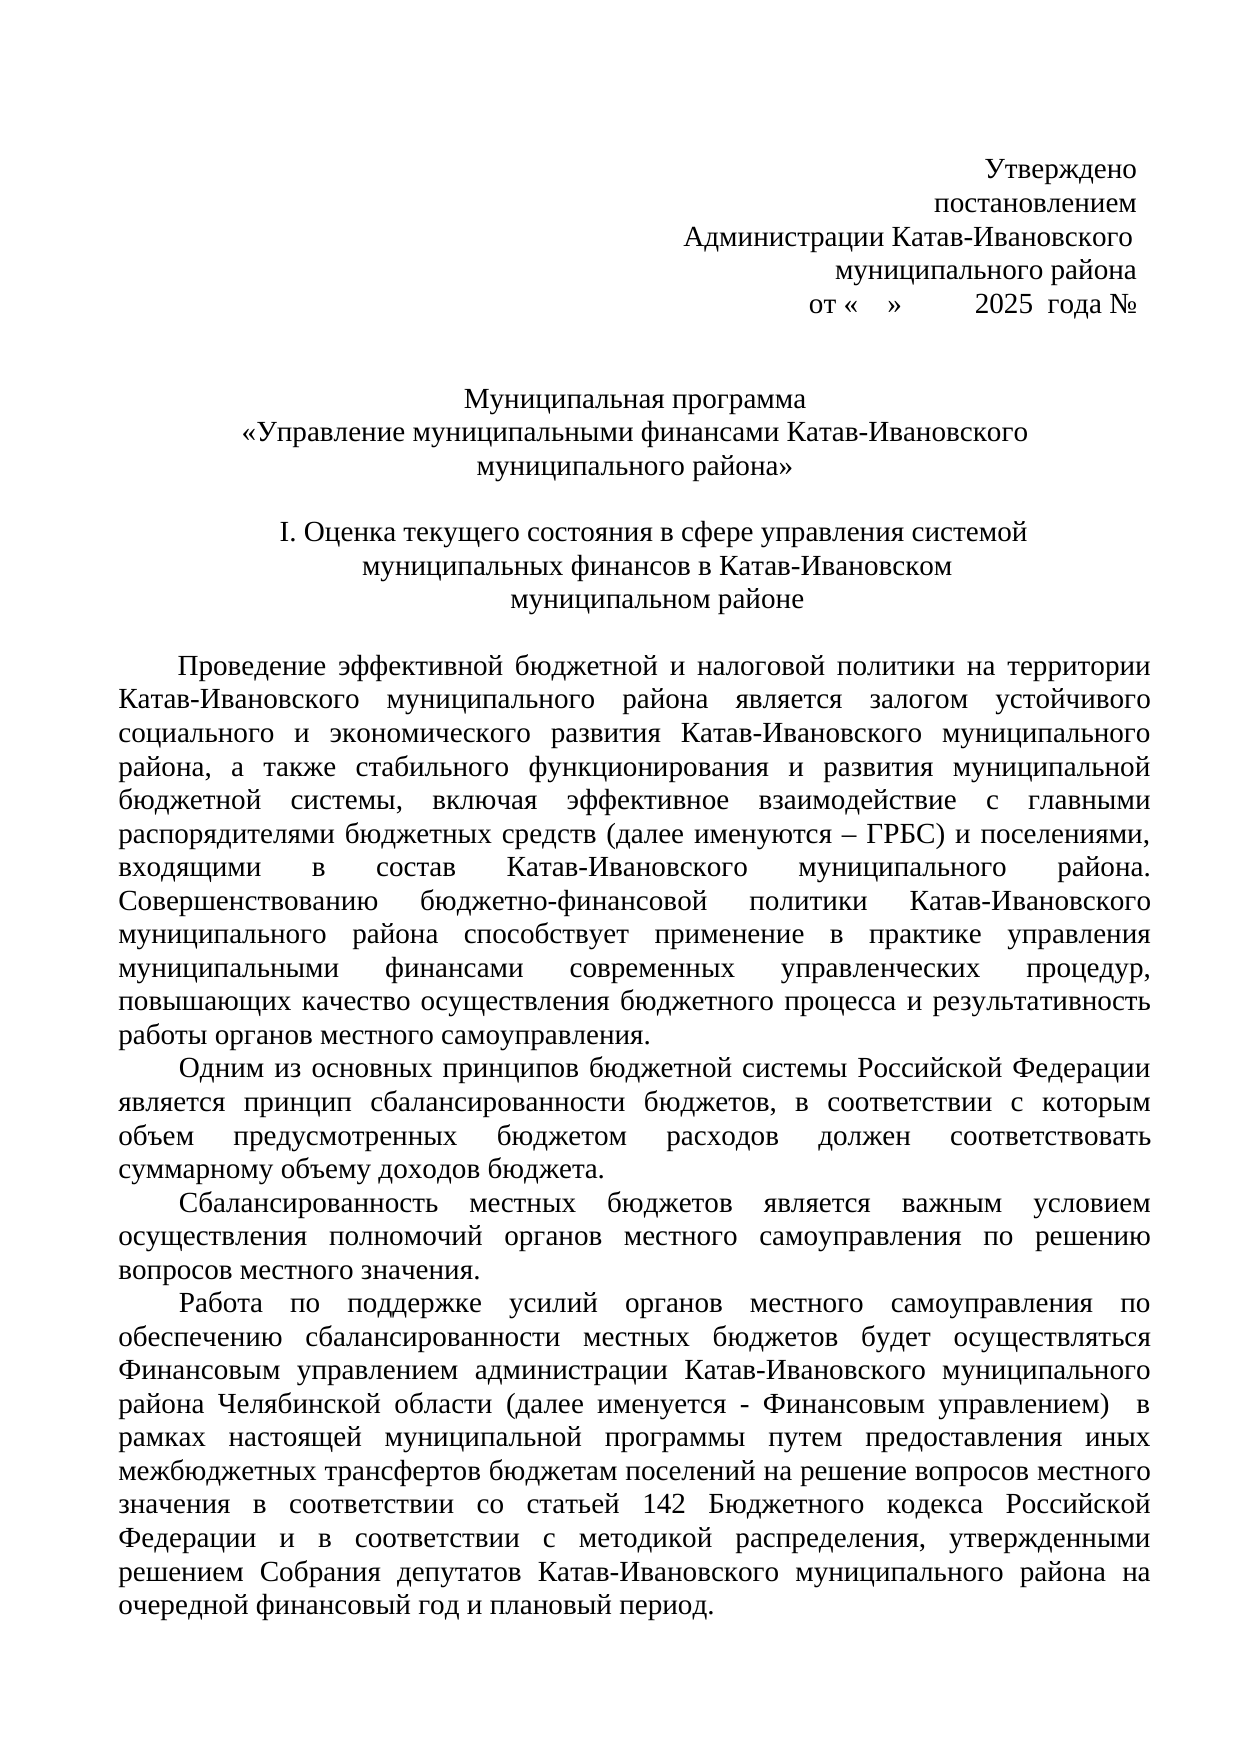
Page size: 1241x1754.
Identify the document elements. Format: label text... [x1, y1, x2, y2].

text Сбалансированность местных бюджетов является важным условием осуществления полномочий органов местного самоуправления по решению вопросов местного значения. [118, 1185, 1152, 1285]
text муниципального района [118, 252, 1137, 286]
text Одним из основных принципов бюджетной системы Российской Федерации является принцип сбалансированности бюджетов, в соответствии с которым объем предусмотренных бюджетом расходов должен соответствовать суммарному объему доходов бюджета. [118, 1051, 1152, 1185]
text постановлением [118, 185, 1137, 219]
text от « » 2025 года № [118, 286, 1137, 319]
text муниципальном районе [155, 581, 1152, 615]
text «Управление муниципальными финансами Катав-Ивановского [118, 414, 1152, 448]
text муниципального района» [118, 448, 1152, 481]
text Муниципальная программа [118, 381, 1152, 414]
text Работа по поддержке усилий органов местного самоуправления по обеспечению сбалансированности местных бюджетов будет осуществляться Финансовым управлением администрации Катав-Ивановского муниципального района Челябинской области (далее именуется - Финансовым управлением) в рамках настоящей муниципальной программы путем предоставления иных межбюджетных трансфертов бюджетам поселений на решение вопросов местного значения в соответствии со статьей 142 Бюджетного кодекса Российской Федерации и в соответствии с методикой распределения, утвержденными решением Собрания депутатов Катав-Ивановского муниципального района на очередной финансовый год и плановый период. [118, 1285, 1152, 1621]
text Проведение эффективной бюджетной и налоговой политики на территории Катав-Ивановского муниципального района является залогом устойчивого социального и экономического развития Катав-Ивановского муниципального района, а также стабильного функционирования и развития муниципальной бюджетной системы, включая эффективное взаимодействие с главными распорядителями бюджетных средств (далее именуются – ГРБС) и поселениями, входящими в состав Катав-Ивановского муниципального района. Совершенствованию бюджетно-финансовой политики Катав-Ивановского муниципального района способствует применение в практике управления муниципальными финансами современных управленческих процедур, повышающих качество осуществления бюджетного процесса и результативность работы органов местного самоуправления. [118, 648, 1152, 1051]
text муниципальных финансов в Катав-Ивановском [155, 548, 1152, 581]
text Администрации Катав-Ивановского [118, 219, 1137, 252]
text Утверждено [118, 152, 1137, 185]
text I. Оценка текущего состояния в сфере управления системой [155, 514, 1152, 548]
